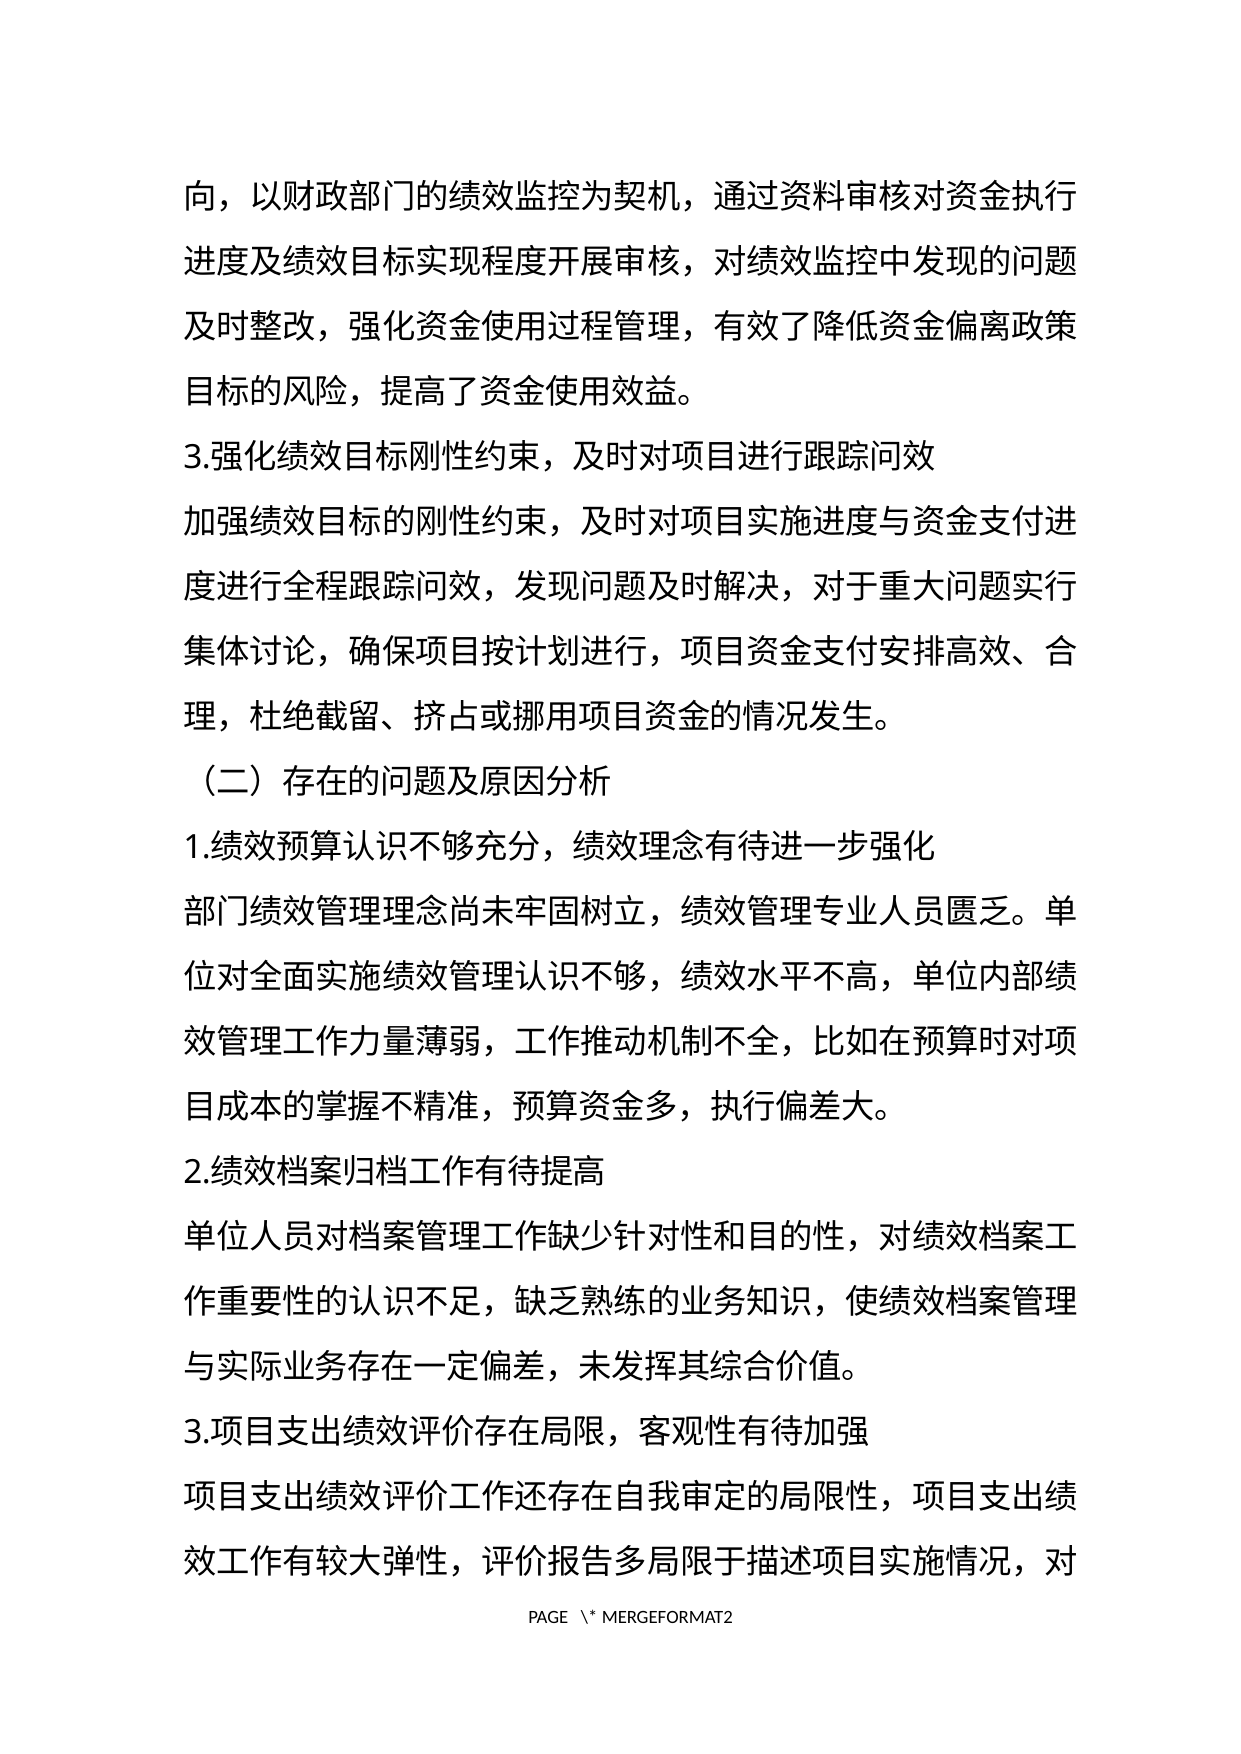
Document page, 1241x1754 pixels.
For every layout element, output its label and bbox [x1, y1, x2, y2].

text [183, 162, 1078, 1592]
